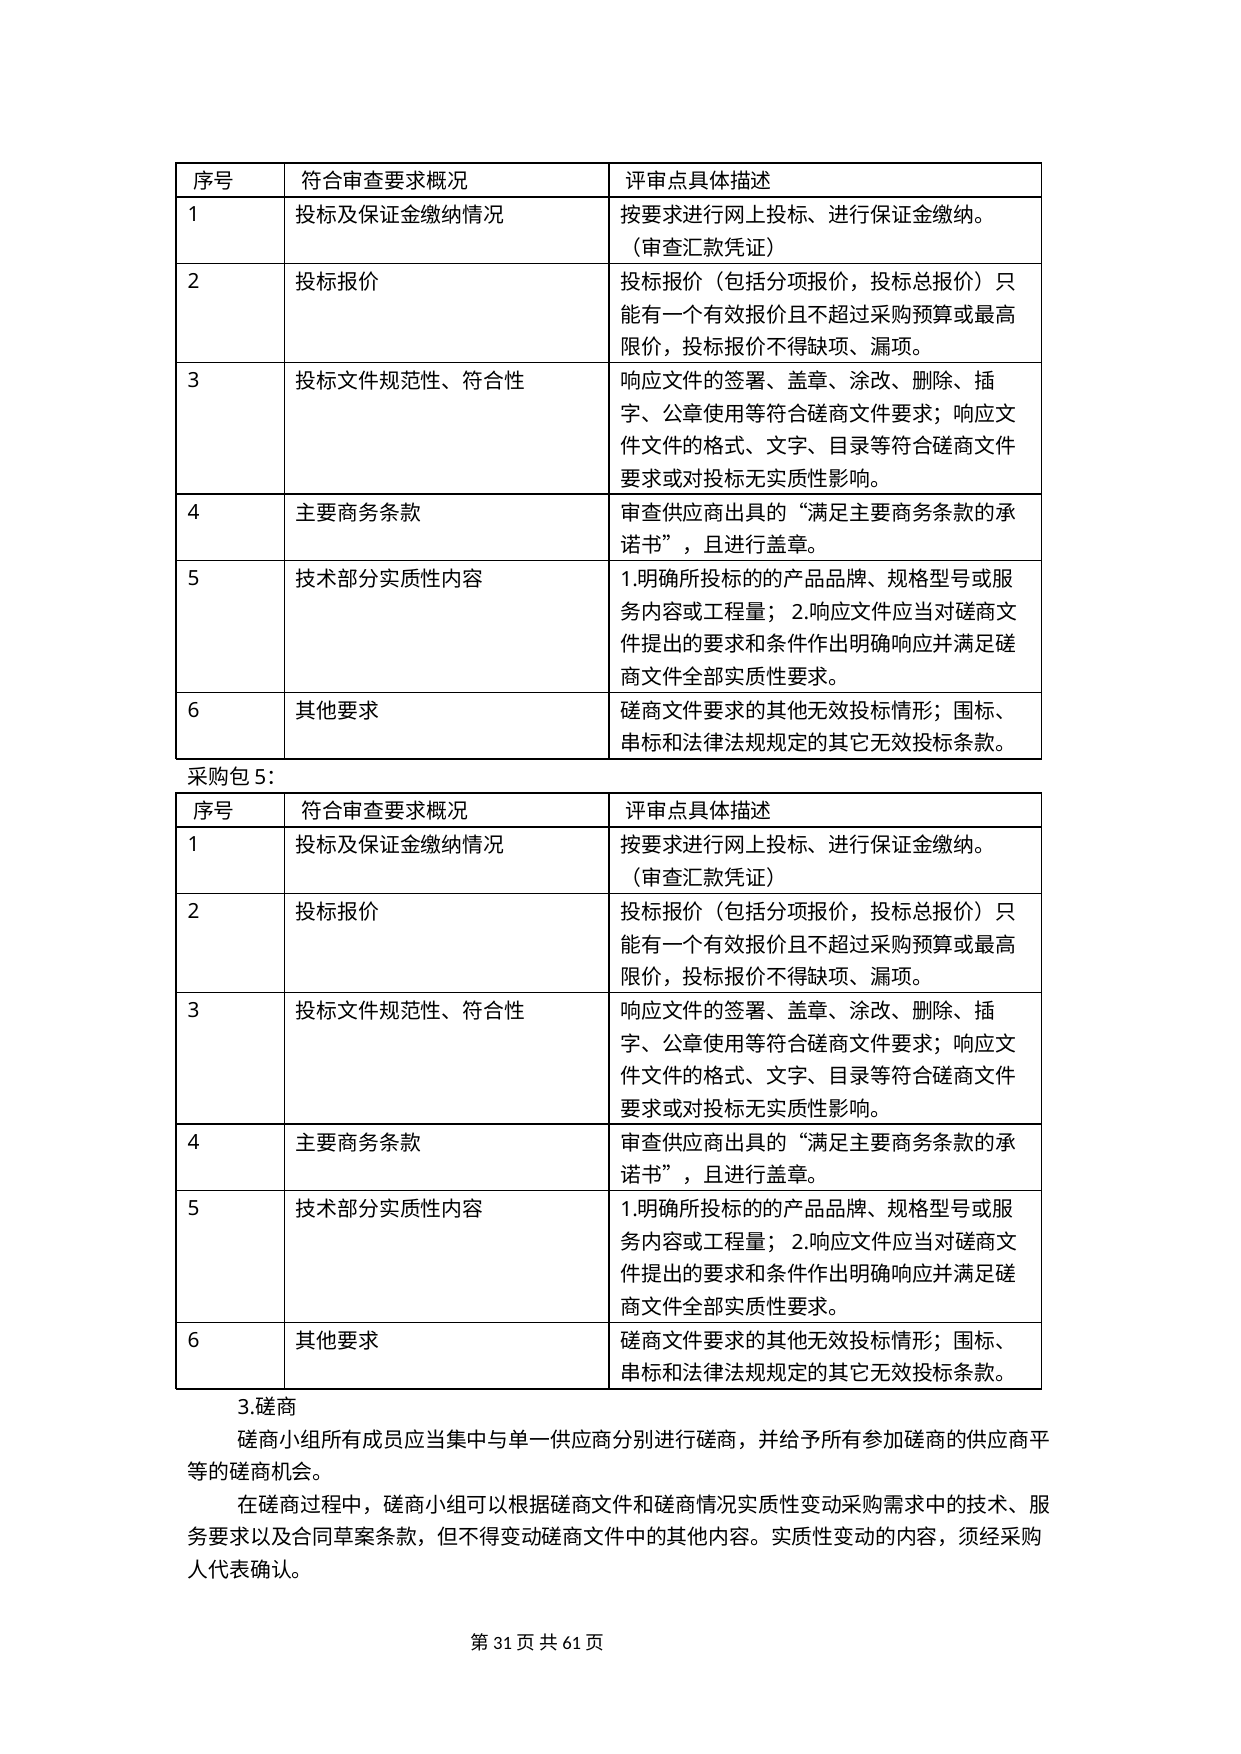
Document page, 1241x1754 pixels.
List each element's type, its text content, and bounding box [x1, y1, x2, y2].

table_cell 5 [177, 561, 284, 691]
table_cell 6 [177, 693, 284, 758]
table_cell 磋商文件要求的其他无效投标情形；围标、串标和法律法规规定的其它无效投标条款。 [610, 693, 1041, 758]
table_cell 1.明确所投标的的产品品牌、规格型号或服务内容或工程量； 2.响应文件应当对磋商文件提出的要求和条件作出明确响应并满足磋商文件全部实质性要求。 [610, 1191, 1041, 1321]
table_header 评审点具体描述 [610, 164, 1041, 196]
table_cell 4 [177, 1125, 284, 1190]
table_header 符合审查要求概况 [285, 794, 608, 826]
table_cell 投标文件规范性、符合性 [285, 993, 608, 1123]
table_cell 按要求进行网上投标、进行保证金缴纳。（审查汇款凭证） [610, 828, 1041, 893]
table_cell 主要商务条款 [285, 495, 608, 560]
text 3.磋商 [187, 1389, 1053, 1422]
table_cell 响应文件的签署、盖章、涂改、删除、插字、公章使用等符合磋商文件要求；响应文件文件的格式、文字、目录等符合磋商文件要求或对投标无实质性影响。 [610, 363, 1041, 493]
table_cell 1.明确所投标的的产品品牌、规格型号或服务内容或工程量； 2.响应文件应当对磋商文件提出的要求和条件作出明确响应并满足磋商文件全部实质性要求。 [610, 561, 1041, 691]
table_cell 技术部分实质性内容 [285, 561, 608, 691]
table_cell 按要求进行网上投标、进行保证金缴纳。（审查汇款凭证） [610, 198, 1041, 263]
table_cell 2 [177, 894, 284, 992]
table_header 序号 [177, 164, 284, 196]
table_cell 2 [177, 264, 284, 362]
table_cell 投标文件规范性、符合性 [285, 363, 608, 493]
text 在磋商过程中，磋商小组可以根据磋商文件和磋商情况实质性变动采购需求中的技术、服务要求以及合同草案条款，但不得变动磋商文件中的其他内容。实质性变动的内容，须经采购人代表确认。 [187, 1487, 1053, 1584]
table_cell 审查供应商出具的“满足主要商务条款的承诺书”，且进行盖章。 [610, 495, 1041, 560]
table_cell 技术部分实质性内容 [285, 1191, 608, 1321]
table_header 评审点具体描述 [610, 794, 1041, 826]
table_cell 其他要求 [285, 1323, 608, 1388]
table_cell 投标报价 [285, 264, 608, 362]
table_cell 投标报价（包括分项报价，投标总报价）只能有一个有效报价且不超过采购预算或最高限价，投标报价不得缺项、漏项。 [610, 264, 1041, 362]
table_header 符合审查要求概况 [285, 164, 608, 196]
table_cell 6 [177, 1323, 284, 1388]
table_cell 响应文件的签署、盖章、涂改、删除、插字、公章使用等符合磋商文件要求；响应文件文件的格式、文字、目录等符合磋商文件要求或对投标无实质性影响。 [610, 993, 1041, 1123]
table_cell 5 [177, 1191, 284, 1321]
table_cell 投标及保证金缴纳情况 [285, 198, 608, 263]
table_header 序号 [177, 794, 284, 826]
table_cell 其他要求 [285, 693, 608, 758]
table_cell 3 [177, 363, 284, 493]
text 磋商小组所有成员应当集中与单一供应商分别进行磋商，并给予所有参加磋商的供应商平等的磋商机会。 [187, 1422, 1053, 1487]
table_cell 1 [177, 198, 284, 263]
table_cell 投标报价 [285, 894, 608, 992]
table_cell 3 [177, 993, 284, 1123]
table_cell 磋商文件要求的其他无效投标情形；围标、串标和法律法规规定的其它无效投标条款。 [610, 1323, 1041, 1388]
table_cell 1 [177, 828, 284, 893]
table_cell 主要商务条款 [285, 1125, 608, 1190]
text 采购包5： [187, 759, 1053, 792]
table_cell 投标报价（包括分项报价，投标总报价）只能有一个有效报价且不超过采购预算或最高限价，投标报价不得缺项、漏项。 [610, 894, 1041, 992]
table_cell 审查供应商出具的“满足主要商务条款的承诺书”，且进行盖章。 [610, 1125, 1041, 1190]
table_cell 4 [177, 495, 284, 560]
table_cell 投标及保证金缴纳情况 [285, 828, 608, 893]
